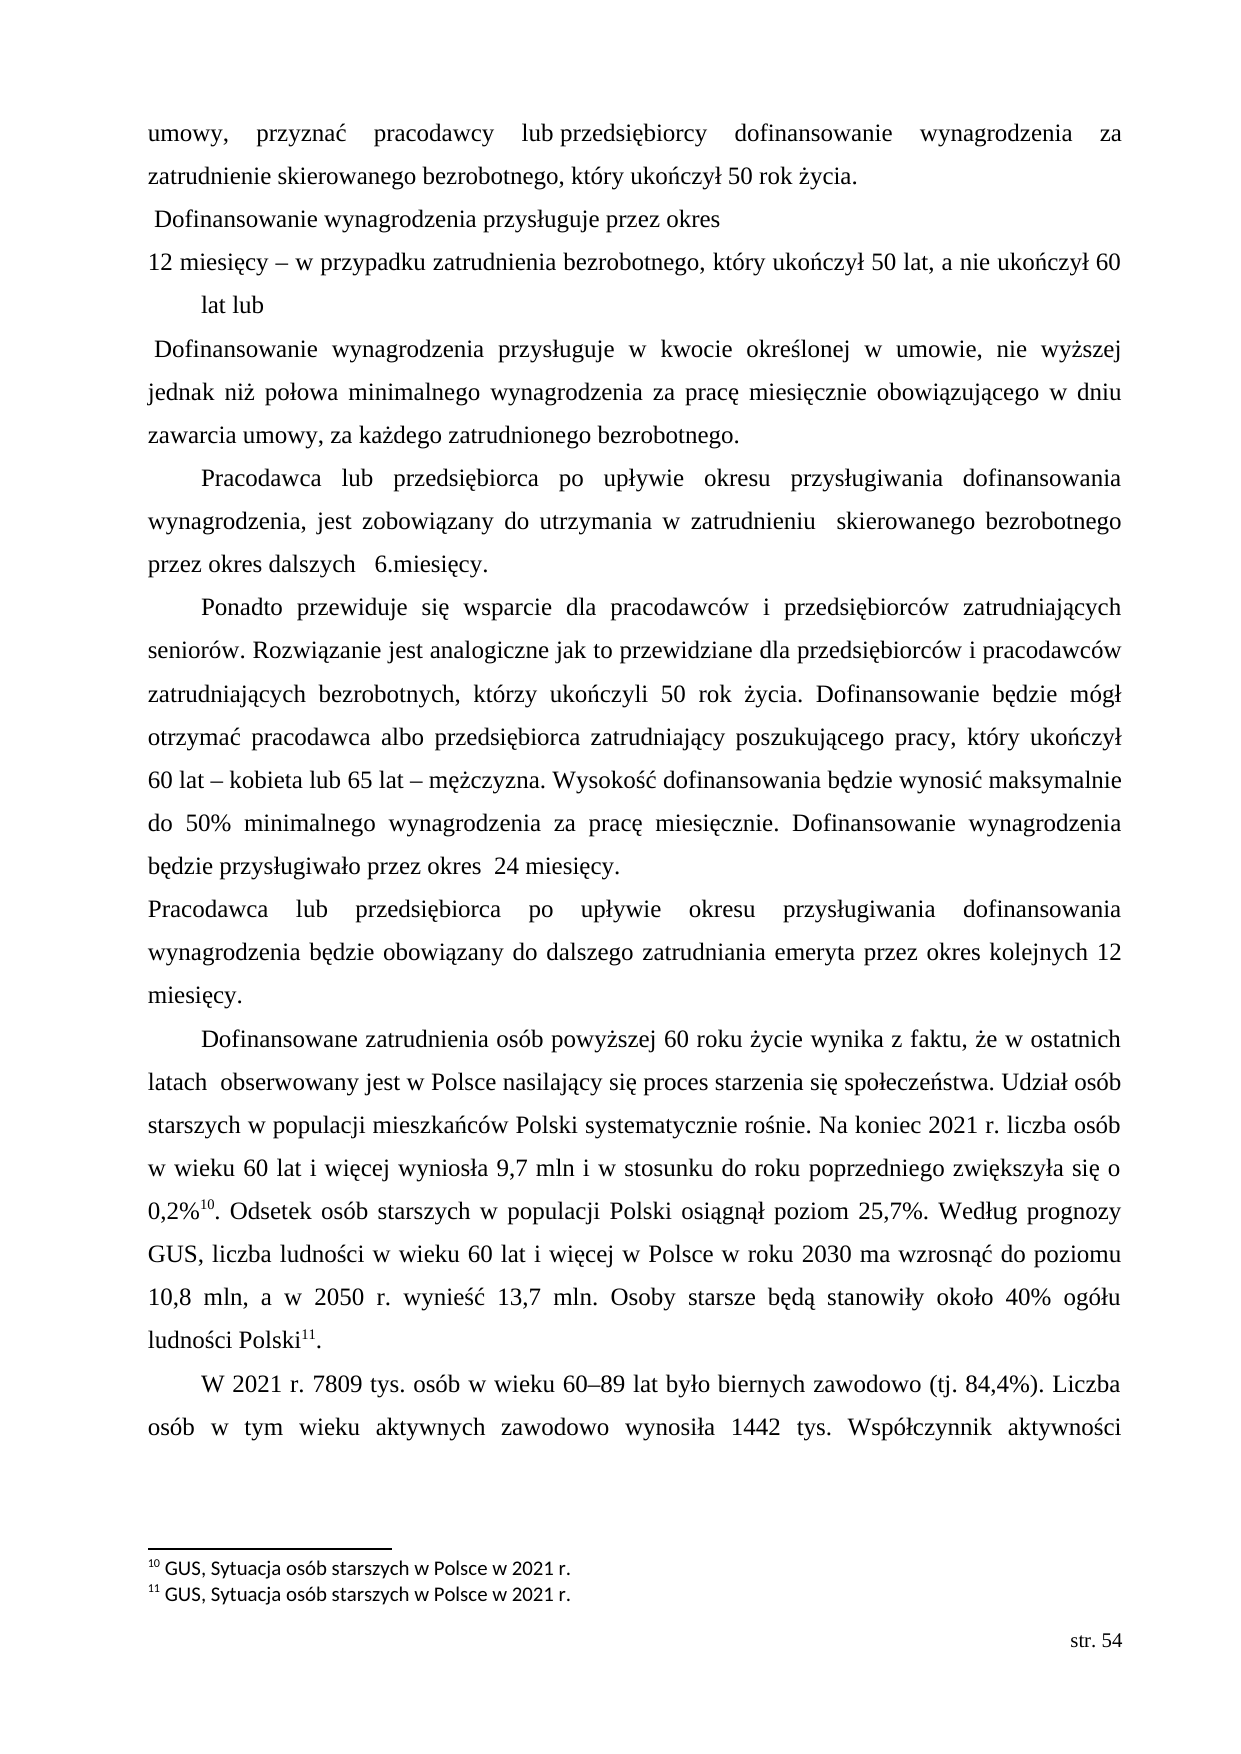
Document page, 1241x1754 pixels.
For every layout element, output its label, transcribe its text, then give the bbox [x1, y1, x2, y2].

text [148, 1369, 1122, 1441]
text Pracodawca lub przedsiębiorca po upływie okresu przysługiwania dofinansowania wynagrodzenia, jest zobowiązany do utrzymania w zatrudnieniu skierowanego bezrobotnego przez okres dalszych 6.miesięcy. [148, 463, 1122, 578]
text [148, 118, 1122, 190]
text Ponadto przewiduje się wsparcie dla pracodawców i przedsiębiorców zatrudniających seniorów. Rozwiązanie jest analogiczne jak to przewidziane dla przedsiębiorców i pracodawców zatrudniających bezrobotnych, którzy ukończyli 50 rok życia. Dofinansowanie będzie mógł otrzymać pracodawca albo przedsiębiorca zatrudniający poszukującego pracy, który ukończył 60 lat – kobieta lub 65 lat – mężczyzna. Wysokość dofinansowania będzie wynosić maksymalnie do 50% minimalnego wynagrodzenia za pracę miesięcznie. Dofinansowanie wynagrodzenia będzie przysługiwało przez okres 24 miesięcy. [148, 592, 1122, 880]
text 12 miesięcy – w przypadku zatrudnienia bezrobotnego, który ukończył 50 lat, a nie ukończył 60 lat lub [148, 247, 1122, 319]
text Dofinansowane zatrudnienia osób powyższej 60 roku życie wynika z faktu, że w ostatnich latach obserwowany jest w Polsce nasilający się proces starzenia się społeczeństwa. Udział osób starszych w populacji mieszkańców Polski systematycznie rośnie. Na koniec 2021 r. liczba osób w wieku 60 lat i więcej wyniosła 9,7 mln i w stosunku do roku poprzedniego zwiększyła się o 0,2%. Odsetek osób starszych w populacji Polski osiągnął poziom 25,7%. Według prognozy GUS, liczba ludności w wieku 60 lat i więcej w Polsce w roku 2030 ma wzrosnąć do poziomu 10,8 mln, a w 2050 r. wynieść 13,7 mln. Osoby starsze będą stanowiły około 40% ogółu ludności Polski. [148, 1024, 1122, 1354]
text Dofinansowanie wynagrodzenia przysługuje przez okres [148, 204, 1122, 233]
text Pracodawca lub przedsiębiorca po upływie okresu przysługiwania dofinansowania wynagrodzenia będzie obowiązany do dalszego zatrudniania emeryta przez okres kolejnych 12 miesięcy. [148, 894, 1122, 1009]
text Dofinansowanie wynagrodzenia przysługuje w kwocie określonej w umowie, nie wyższej jednak niż połowa minimalnego wynagrodzenia za pracę miesięcznie obowiązującego w dniu zawarcia umowy, za każdego zatrudnionego bezrobotnego. [148, 334, 1122, 449]
